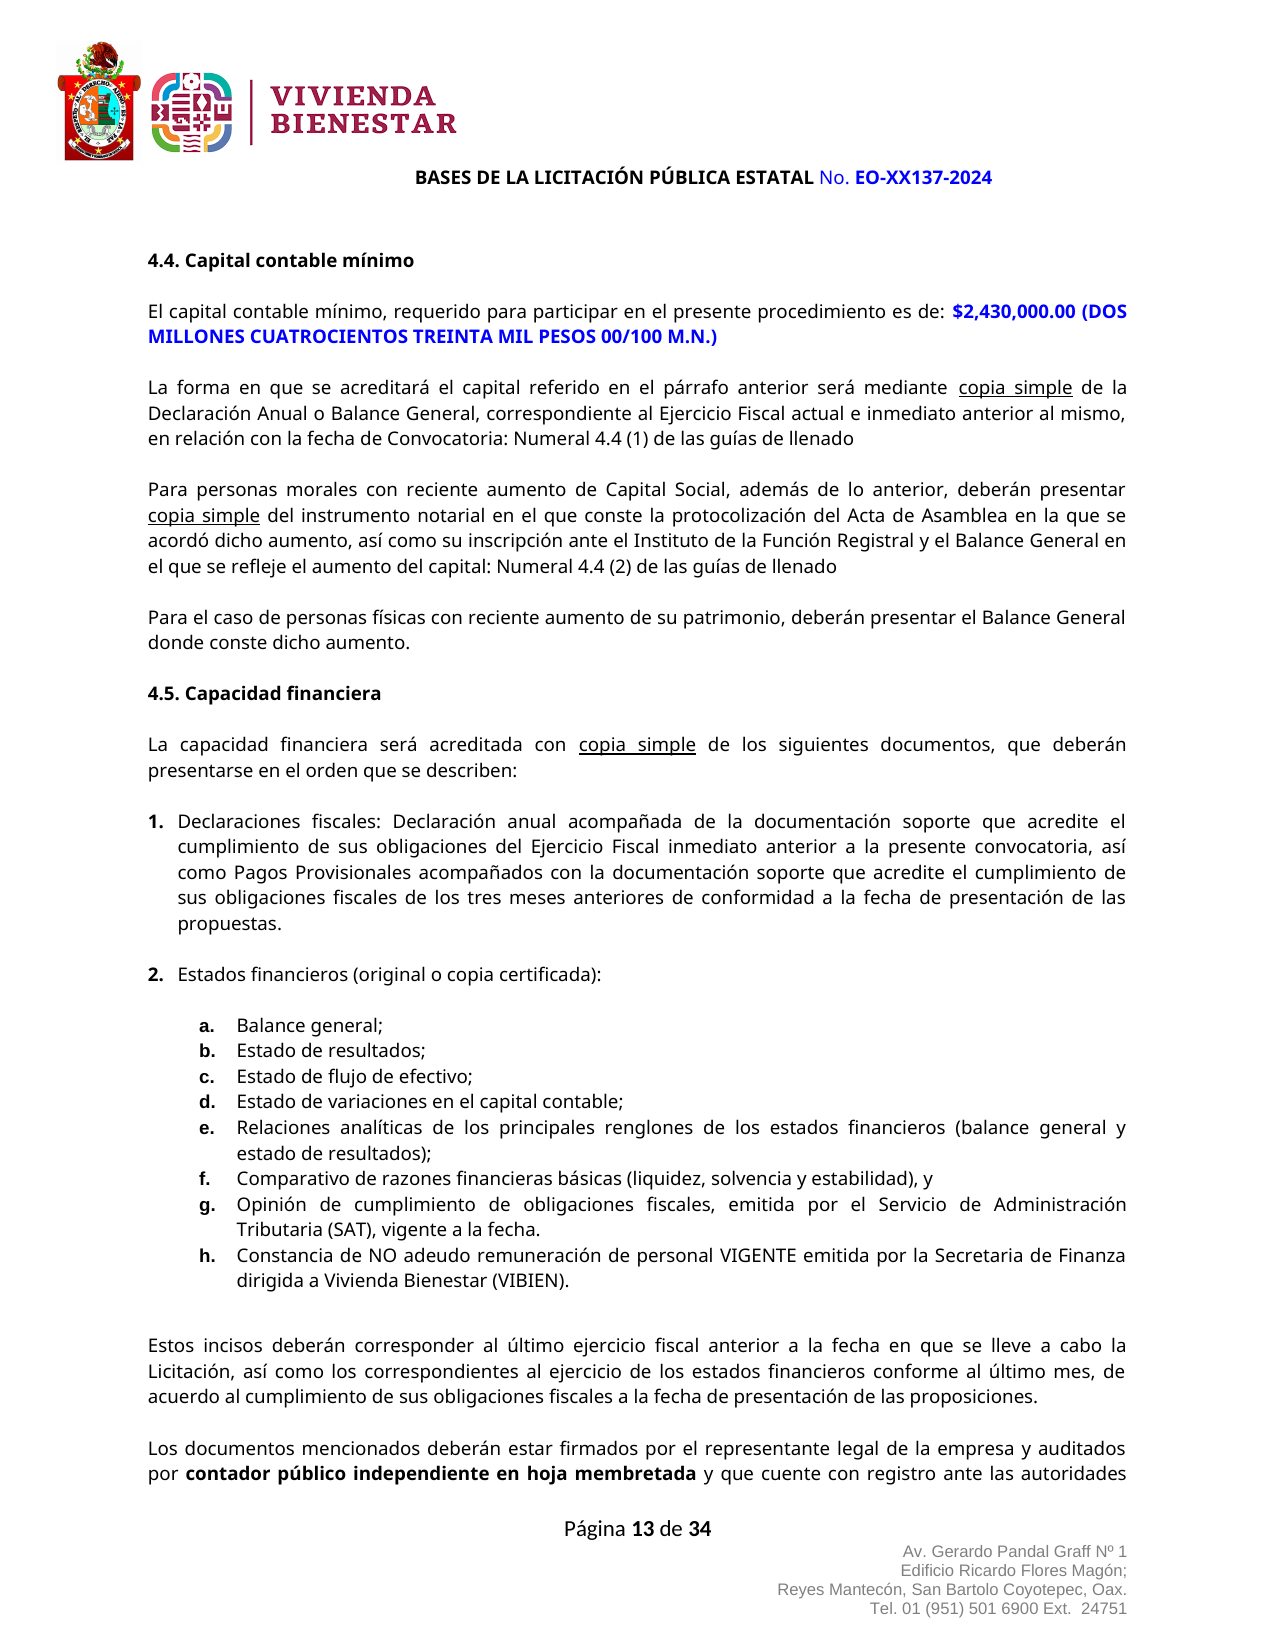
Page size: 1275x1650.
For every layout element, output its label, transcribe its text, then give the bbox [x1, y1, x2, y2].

text Para personas morales con reciente aumento de Capital Social, además de lo anterior, deberán presentar copia simple del instrumento notarial en el que conste la protocolización del Acta de Asamblea en la que se acordó dicho aumento, así como su inscripción ante el Instituto de la Función Registral y el Balance General en el que se refleje el aumento del capital: Numeral 4.4 (2) de las guías de llenado [148, 476, 1127, 578]
text La forma en que se acreditará el capital referido en el párrafo anterior será mediante copia simple de la Declaración Anual o Balance General, correspondiente al Ejercicio Fiscal actual e inmediato anterior al mismo, en relación con la fecha de Convocatoria: Numeral 4.4 (1) de las guías de llenado [148, 374, 1127, 451]
list Estado de variaciones en el capital contable; [199, 1089, 1127, 1114]
list Constancia de NO adeudo remuneración de personal VIGENTE emitida por la Secretaria de Finanza dirigida a Vivienda Bienestar (VIBIEN). [199, 1242, 1127, 1293]
list Comparativo de razones financieras básicas (liquidez, solvencia y estabilidad), y [199, 1165, 1127, 1191]
text La capacidad financiera será acreditada con copia simple de los siguientes documentos, que deberán presentarse en el orden que se describen: [148, 732, 1127, 783]
list Opinión de cumplimiento de obligaciones fiscales, emitida por el Servicio de Administración Tributaria (SAT), vigente a la fecha. [199, 1191, 1127, 1242]
picture [55, 41, 143, 163]
text Para el caso de personas físicas con reciente aumento de su patrimonio, deberán presentar el Balance General donde conste dicho aumento. [148, 604, 1127, 655]
list Balance general; [199, 1012, 1127, 1038]
text Estos incisos deberán corresponder al último ejercicio fiscal anterior a la fecha en que se lleve a cabo la Licitación, así como los correspondientes al ejercicio de los estados financieros conforme al último mes, de acuerdo al cumplimiento de sus obligaciones fiscales a la fecha de presentación de las proposiciones. [148, 1333, 1127, 1409]
list Declaraciones fiscales: Declaración anual acompañada de la documentación soporte que acredite el cumplimiento de sus obligaciones del Ejercicio Fiscal inmediato anterior a la presente convocatoria, así como Pagos Provisionales acompañados con la documentación soporte que acredite el cumplimiento de sus obligaciones fiscales de los tres meses anteriores de conformidad a la fecha de presentación de las propuestas. [148, 808, 1127, 936]
text 4.4. Capital contable mínimo [148, 247, 1127, 272]
picture [147, 64, 473, 161]
text 4.5. Capacidad financiera [148, 681, 1127, 706]
text El capital contable mínimo, requerido para participar en el presente procedimiento es de: $2,430,000.00 (DOS MILLONES CUATROCIENTOS TREINTA MIL PESOS 00/100 M.N.) [148, 298, 1127, 349]
list Relaciones analíticas de los principales renglones de los estados financieros (balance general y estado de resultados); [199, 1114, 1127, 1165]
list Estados financieros (original o copia certificada): [148, 961, 1127, 987]
list Estado de resultados; [199, 1038, 1127, 1063]
list Estado de flujo de efectivo; [199, 1063, 1127, 1089]
